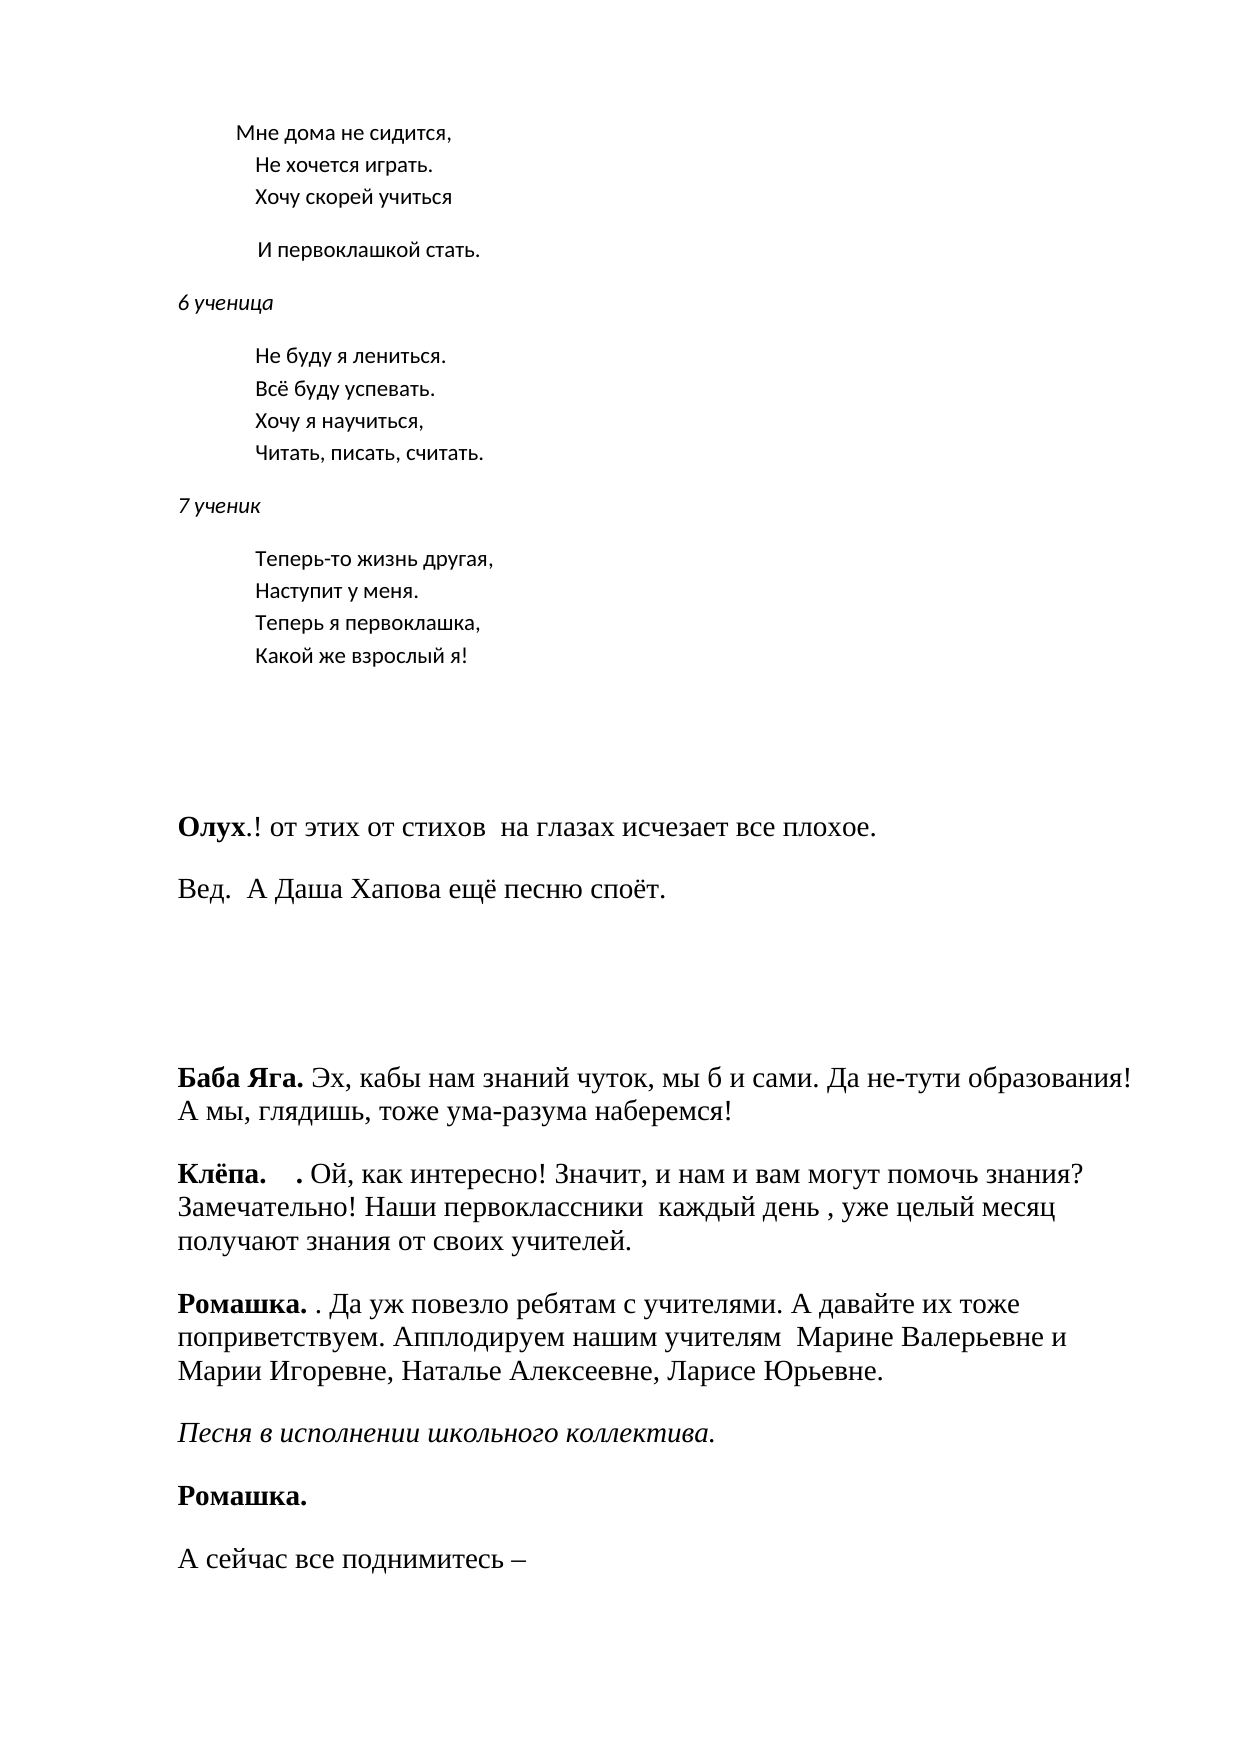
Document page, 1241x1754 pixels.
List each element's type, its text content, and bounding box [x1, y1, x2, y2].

text Олух.! от этих от стихов на глазах исчезает все плохое. [177, 809, 1152, 842]
text Вед. А Даша Хапова ещё песню споёт. [177, 872, 1152, 905]
text 6 ученица [177, 288, 1152, 317]
text 7 ученик [177, 491, 646, 519]
text А сейчас все поднимитесь – [177, 1541, 1152, 1574]
text И первоклашкой стать. [257, 236, 1152, 263]
text Ромашка. . Да уж повезло ребятам с учителями. А давайте их тоже поприветствуем. Апплодируем нашим учителям Марине Валерьевне и Марии Игоревне, Наталье Алексеевне, Ларисе Юрьевне. [177, 1286, 1152, 1386]
text Мне дома не сидится, Не хочется играть. Хочу скорей учиться [179, 118, 599, 211]
text Клёпа. . Ой, как интересно! Значит, и нам и вам могут помочь знания? Замечательно! Наши первоклассники каждый день , уже целый месяц получают знания от своих учителей. [177, 1156, 1152, 1257]
text Не буду я лениться. Всё буду успевать. Хочу я научиться, Читать, писать, считать. [255, 342, 646, 466]
text Теперь-то жизнь другая, Наступит у меня. Теперь я первоклашка, Какой же взрослый я! [255, 544, 646, 669]
text Ромашка. [177, 1478, 1152, 1512]
text Песня в исполнении школьного коллектива. [177, 1416, 1152, 1449]
text Баба Яга. Эх, кабы нам знаний чуток, мы б и сами. Да не-тути образования! А мы, глядишь, тоже ума-разума наберемся! [177, 1060, 1152, 1127]
